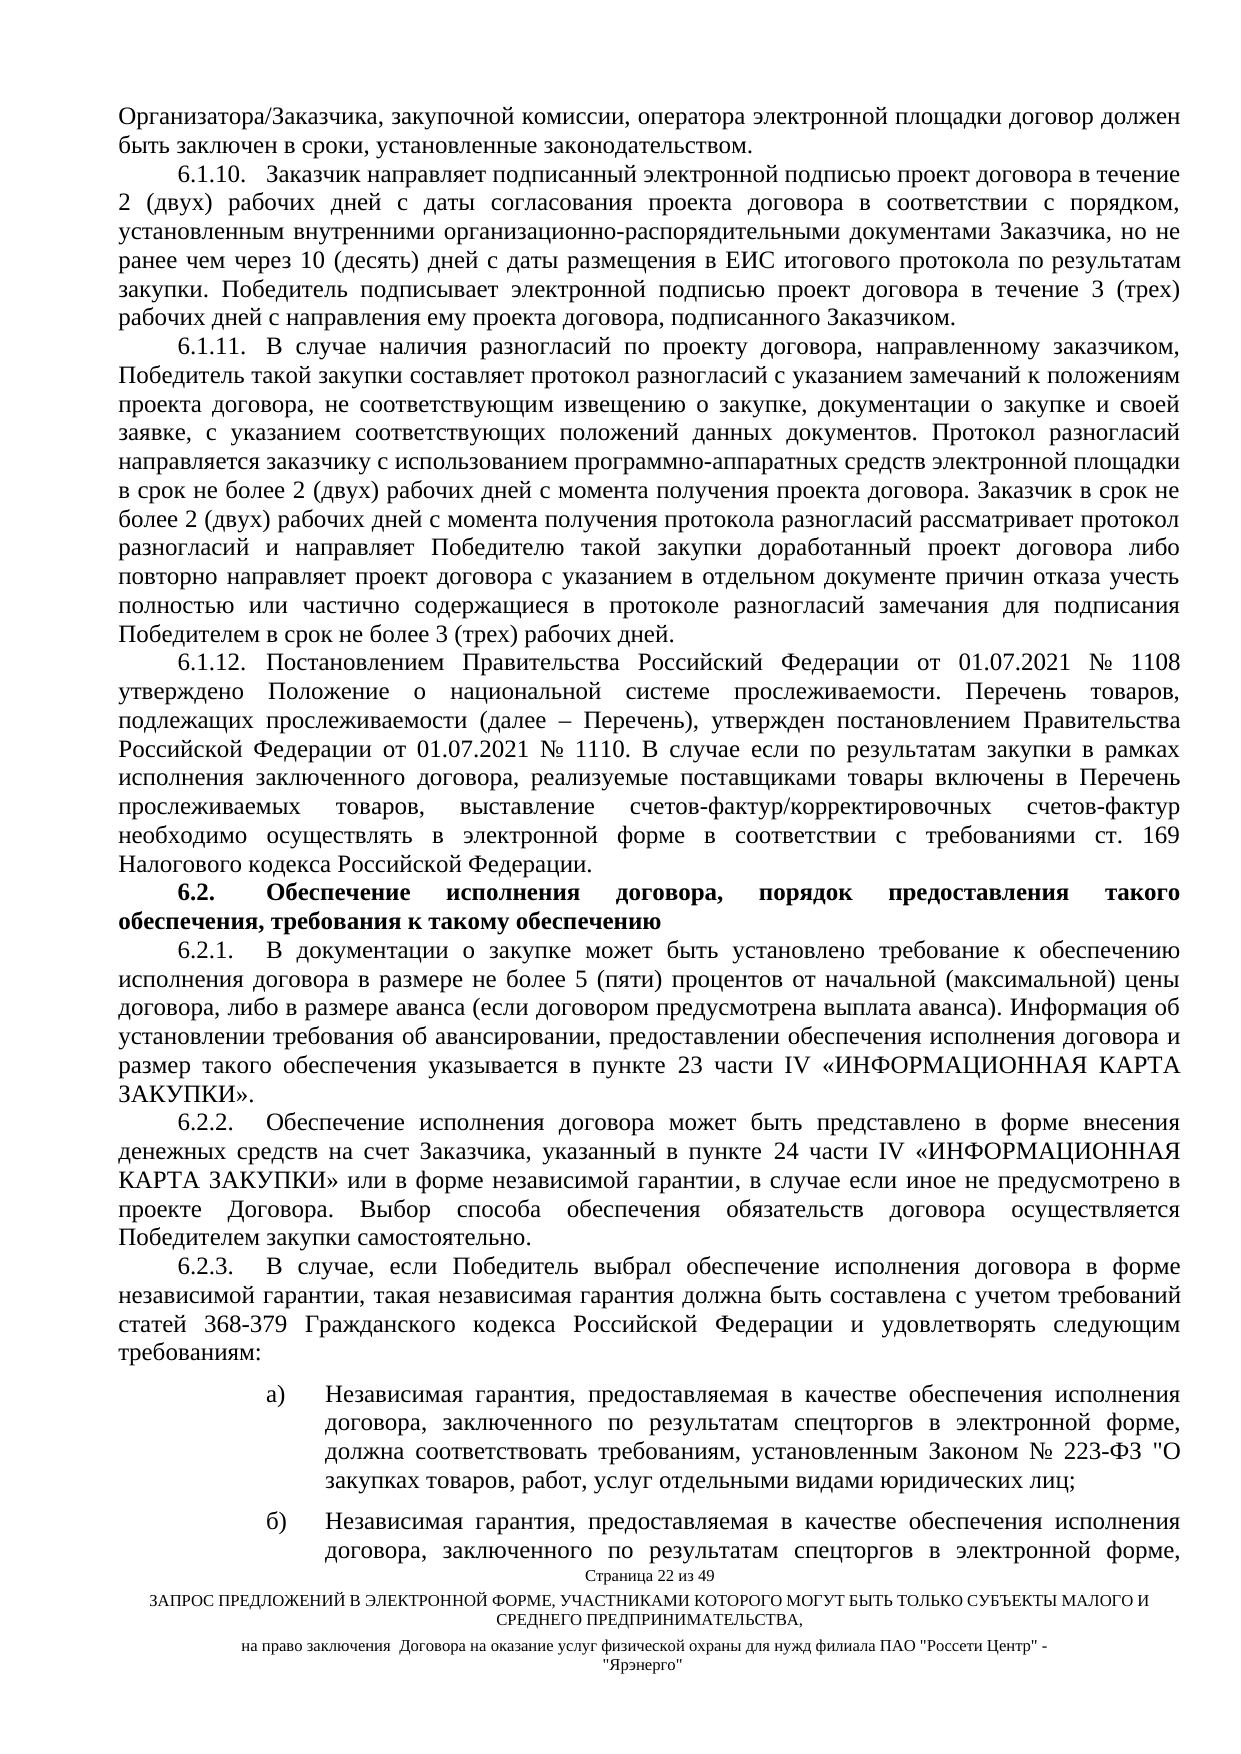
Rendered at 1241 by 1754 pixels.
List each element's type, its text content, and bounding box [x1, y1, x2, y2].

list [266, 1506, 1181, 1564]
subtitle Обеспечение исполнения договора, порядок предоставления такого обеспечения, требования к такому обеспечению [118, 877, 1181, 935]
subtitle Постановлением Правительства Российский Федерации от 01.07.2021 № 1108 утверждено Положение о национальной системе прослеживаемости. Перечень товаров, подлежащих прослеживаемости (далее – Перечень), утвержден постановлением Правительства Российской Федерации от 01.07.2021 № 1110. В случае если по результатам закупки в рамках исполнения заключенного договора, реализуемые поставщиками товары включены в Перечень прослеживаемых товаров, выставление счетов-фактур/корректировочных счетов-фактур необходимо осуществлять в электронной форме в соответствии с требованиями ст. 169 Налогового кодекса Российской Федерации. [118, 647, 1181, 877]
subtitle В документации о закупке может быть установлено требование к обеспечению исполнения договора в размере не более 5 (пяти) процентов от начальной (максимальной) цены договора, либо в размере аванса (если договором предусмотрена выплата аванса). Информация об установлении требования об авансировании, предоставлении обеспечения исполнения договора и размер такого обеспечения указывается в пункте 23 части IV «ИНФОРМАЦИОННАЯ КАРТА ЗАКУПКИ». [118, 935, 1181, 1107]
subtitle В случае наличия разногласий по проекту договора, направленному заказчиком, Победитель такой закупки составляет протокол разногласий с указанием замечаний к положениям проекта договора, не соответствующим извещению о закупке, документации о закупке и своей заявке, с указанием соответствующих положений данных документов. Протокол разногласий направляется заказчику с использованием программно-аппаратных средств электронной площадки в срок не более 2 (двух) рабочих дней с момента получения проекта договора. Заказчик в срок не более 2 (двух) рабочих дней с момента получения протокола разногласий рассматривает протокол разногласий и направляет Победителю такой закупки доработанный проект договора либо повторно направляет проект договора с указанием в отдельном документе причин отказа учесть полностью или частично содержащиеся в протоколе разногласий замечания для подписания Победителем в срок не более 3 (трех) рабочих дней. [118, 331, 1181, 647]
subtitle Обеспечение исполнения договора может быть представлено в форме внесения денежных средств на счет Заказчика, указанный в пункте 24 части IV «ИНФОРМАЦИОННАЯ КАРТА ЗАКУПКИ» или в форме независимой гарантии, в случае если иное не предусмотрено в проекте Договора. Выбор способа обеспечения обязательств договора осуществляется Победителем закупки самостоятельно. [118, 1107, 1181, 1251]
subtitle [118, 101, 1181, 159]
subtitle В случае, если Победитель выбрал обеспечение исполнения договора в форме независимой гарантии, такая независимая гарантия должна быть составлена с учетом требований статей 368-379 Гражданского кодекса Российской Федерации и удовлетворять следующим требованиям: [118, 1251, 1181, 1366]
list Независимая гарантия, предоставляемая в качестве обеспечения исполнения договора, заключенного по результатам спецторгов в электронной форме, должна соответствовать требованиям, установленным Законом № 223-ФЗ "О закупках товаров, работ, услуг отдельными видами юридических лиц; [266, 1379, 1181, 1494]
subtitle Заказчик направляет подписанный электронной подписью проект договора в течение 2 (двух) рабочих дней с даты согласования проекта договора в соответствии с порядком, установленным внутренними организационно-распорядительными документами Заказчика, но не ранее чем через 10 (десять) дней с даты размещения в ЕИС итогового протокола по результатам закупки. Победитель подписывает электронной подписью проект договора в течение 3 (трех) рабочих дней с направления ему проекта договора, подписанного Заказчиком. [118, 159, 1181, 331]
